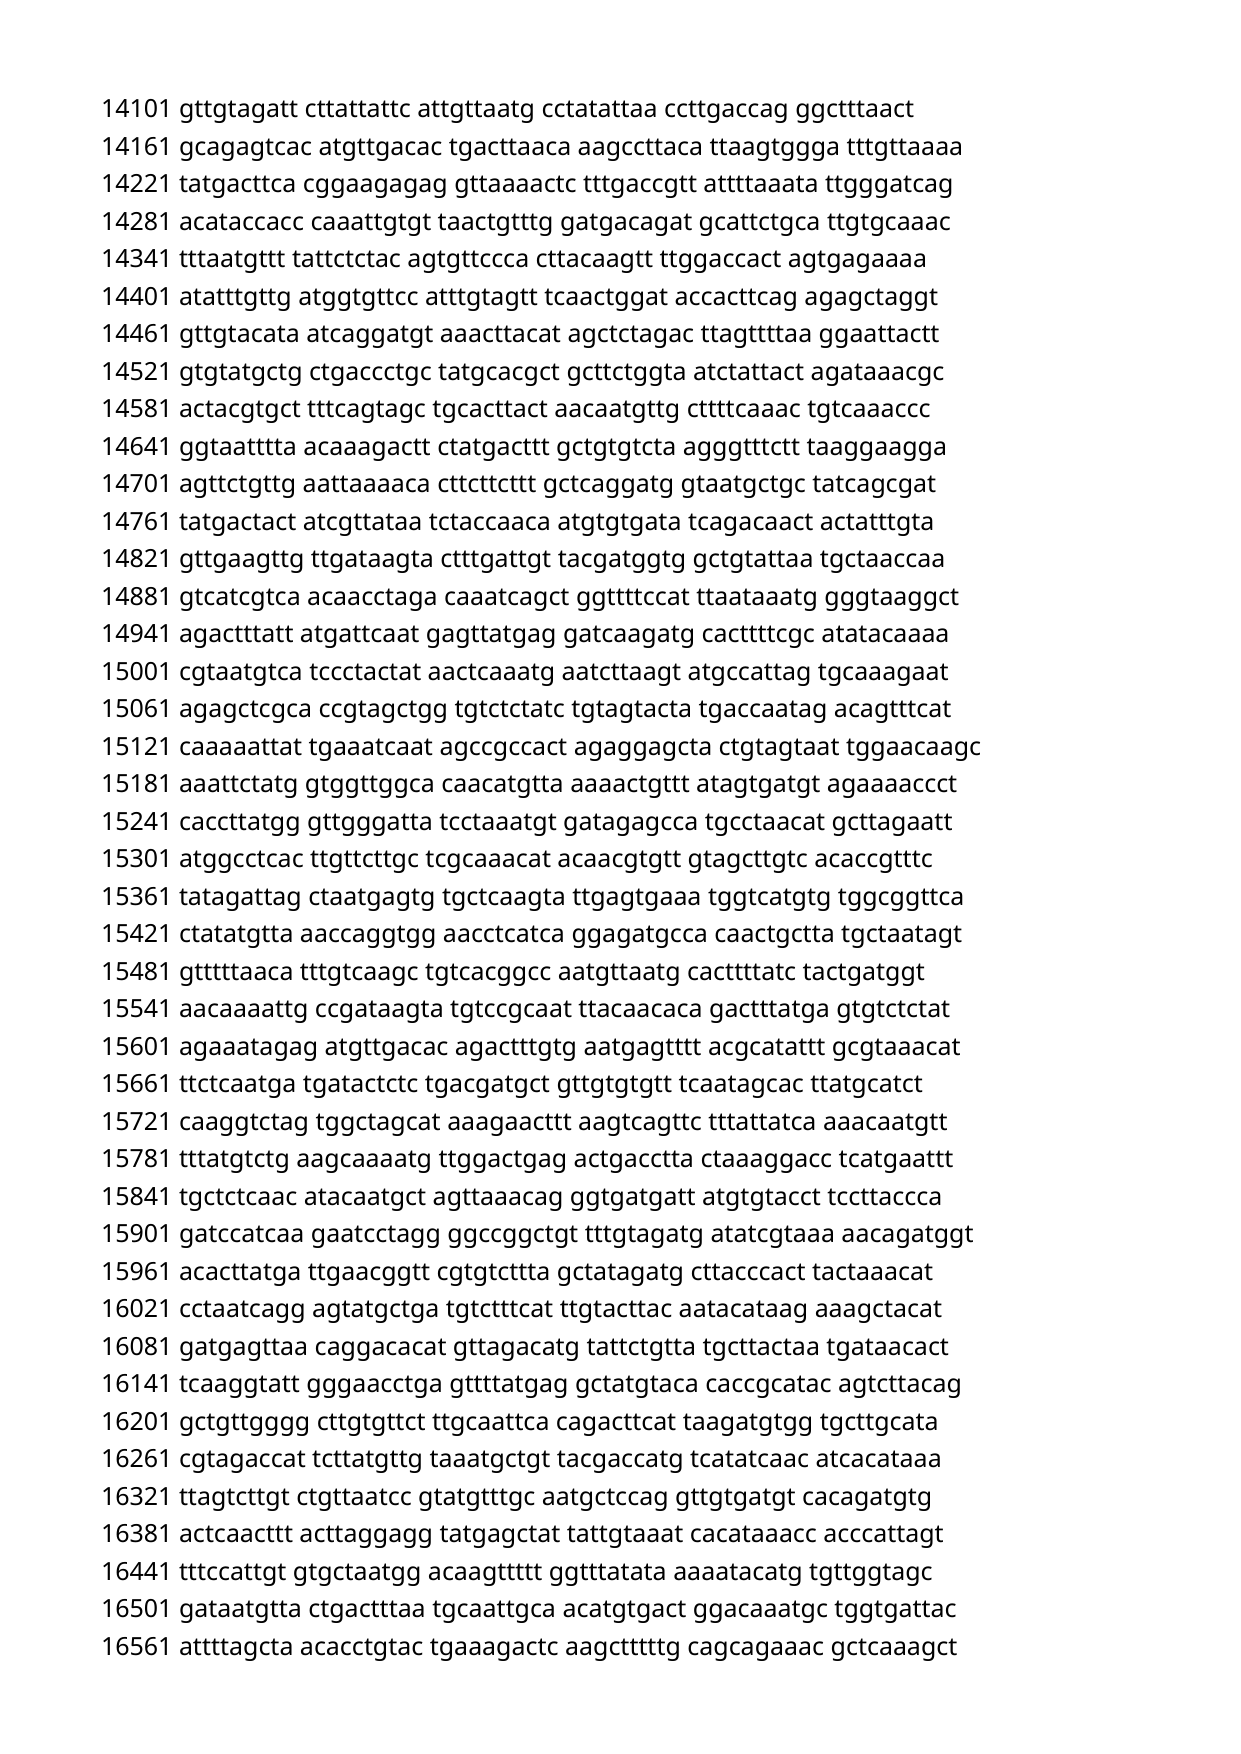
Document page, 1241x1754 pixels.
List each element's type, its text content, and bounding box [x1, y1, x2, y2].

text 14221 tatgacttca cggaagagag gttaaaactc tttgaccgtt attttaaata ttgggatcag [75, 164, 1165, 202]
text 16381 actcaacttt acttaggagg tatgagctat tattgtaaat cacataaacc acccattagt [75, 1514, 1165, 1552]
text 16021 cctaatcagg agtatgctga tgtctttcat ttgtacttac aatacataag aaagctacat [75, 1289, 1165, 1327]
text 14941 agactttatt atgattcaat gagttatgag gatcaagatg cacttttcgc atatacaaaa [75, 614, 1165, 652]
text 15661 ttctcaatga tgatactctc tgacgatgct gttgtgtgtt tcaatagcac ttatgcatct [75, 1064, 1165, 1102]
text 15841 tgctctcaac atacaatgct agttaaacag ggtgatgatt atgtgtacct tccttaccca [75, 1177, 1165, 1214]
text 16201 gctgttgggg cttgtgttct ttgcaattca cagacttcat taagatgtgg tgcttgcata [75, 1402, 1165, 1439]
text 14101 gttgtagatt cttattattc attgttaatg cctatattaa ccttgaccag ggctttaact [75, 89, 1165, 127]
text 14521 gtgtatgctg ctgaccctgc tatgcacgct gcttctggta atctattact agataaacgc [75, 352, 1165, 389]
text 14821 gttgaagttg ttgataagta ctttgattgt tacgatggtg gctgtattaa tgctaaccaa [75, 539, 1165, 577]
text 15901 gatccatcaa gaatcctagg ggccggctgt tttgtagatg atatcgtaaa aacagatggt [75, 1214, 1165, 1252]
text 15001 cgtaatgtca tccctactat aactcaaatg aatcttaagt atgccattag tgcaaagaat [75, 652, 1165, 689]
text 15721 caaggtctag tggctagcat aaagaacttt aagtcagttc tttattatca aaacaatgtt [75, 1102, 1165, 1139]
text 16261 cgtagaccat tcttatgttg taaatgctgt tacgaccatg tcatatcaac atcacataaa [75, 1439, 1165, 1477]
text 15781 tttatgtctg aagcaaaatg ttggactgag actgacctta ctaaaggacc tcatgaattt [75, 1139, 1165, 1177]
text 16321 ttagtcttgt ctgttaatcc gtatgtttgc aatgctccag gttgtgatgt cacagatgtg [75, 1477, 1165, 1514]
text 15961 acacttatga ttgaacggtt cgtgtcttta gctatagatg cttacccact tactaaacat [75, 1252, 1165, 1289]
text 15061 agagctcgca ccgtagctgg tgtctctatc tgtagtacta tgaccaatag acagtttcat [75, 689, 1165, 727]
text 15541 aacaaaattg ccgataagta tgtccgcaat ttacaacaca gactttatga gtgtctctat [75, 989, 1165, 1027]
text 14641 ggtaatttta acaaagactt ctatgacttt gctgtgtcta agggtttctt taaggaagga [75, 427, 1165, 464]
text 15601 agaaatagag atgttgacac agactttgtg aatgagtttt acgcatattt gcgtaaacat [75, 1027, 1165, 1064]
text 16561 attttagcta acacctgtac tgaaagactc aagctttttg cagcagaaac gctcaaagct [75, 1627, 1165, 1664]
text 15301 atggcctcac ttgttcttgc tcgcaaacat acaacgtgtt gtagcttgtc acaccgtttc [75, 839, 1165, 877]
text 14761 tatgactact atcgttataa tctaccaaca atgtgtgata tcagacaact actatttgta [75, 502, 1165, 539]
text 16141 tcaaggtatt gggaacctga gttttatgag gctatgtaca caccgcatac agtcttacag [75, 1364, 1165, 1402]
text 15121 caaaaattat tgaaatcaat agccgccact agaggagcta ctgtagtaat tggaacaagc [75, 727, 1165, 764]
text 14461 gttgtacata atcaggatgt aaacttacat agctctagac ttagttttaa ggaattactt [75, 314, 1165, 352]
text 14881 gtcatcgtca acaacctaga caaatcagct ggttttccat ttaataaatg gggtaaggct [75, 577, 1165, 614]
text 14581 actacgtgct tttcagtagc tgcacttact aacaatgttg cttttcaaac tgtcaaaccc [75, 389, 1165, 427]
text 16081 gatgagttaa caggacacat gttagacatg tattctgtta tgcttactaa tgataacact [75, 1327, 1165, 1364]
text 15421 ctatatgtta aaccaggtgg aacctcatca ggagatgcca caactgctta tgctaatagt [75, 914, 1165, 952]
text 14161 gcagagtcac atgttgacac tgacttaaca aagccttaca ttaagtggga tttgttaaaa [75, 127, 1165, 164]
text 16501 gataatgtta ctgactttaa tgcaattgca acatgtgact ggacaaatgc tggtgattac [75, 1589, 1165, 1627]
text 15241 caccttatgg gttgggatta tcctaaatgt gatagagcca tgcctaacat gcttagaatt [75, 802, 1165, 839]
text 14281 acataccacc caaattgtgt taactgtttg gatgacagat gcattctgca ttgtgcaaac [75, 202, 1165, 239]
text 15361 tatagattag ctaatgagtg tgctcaagta ttgagtgaaa tggtcatgtg tggcggttca [75, 877, 1165, 914]
text 14701 agttctgttg aattaaaaca cttcttcttt gctcaggatg gtaatgctgc tatcagcgat [75, 464, 1165, 502]
text 15181 aaattctatg gtggttggca caacatgtta aaaactgttt atagtgatgt agaaaaccct [75, 764, 1165, 802]
text 16441 tttccattgt gtgctaatgg acaagttttt ggtttatata aaaatacatg tgttggtagc [75, 1552, 1165, 1589]
text 14401 atatttgttg atggtgttcc atttgtagtt tcaactggat accacttcag agagctaggt [75, 277, 1165, 314]
text 14341 tttaatgttt tattctctac agtgttccca cttacaagtt ttggaccact agtgagaaaa [75, 239, 1165, 277]
text 15481 gtttttaaca tttgtcaagc tgtcacggcc aatgttaatg cacttttatc tactgatggt [75, 952, 1165, 989]
